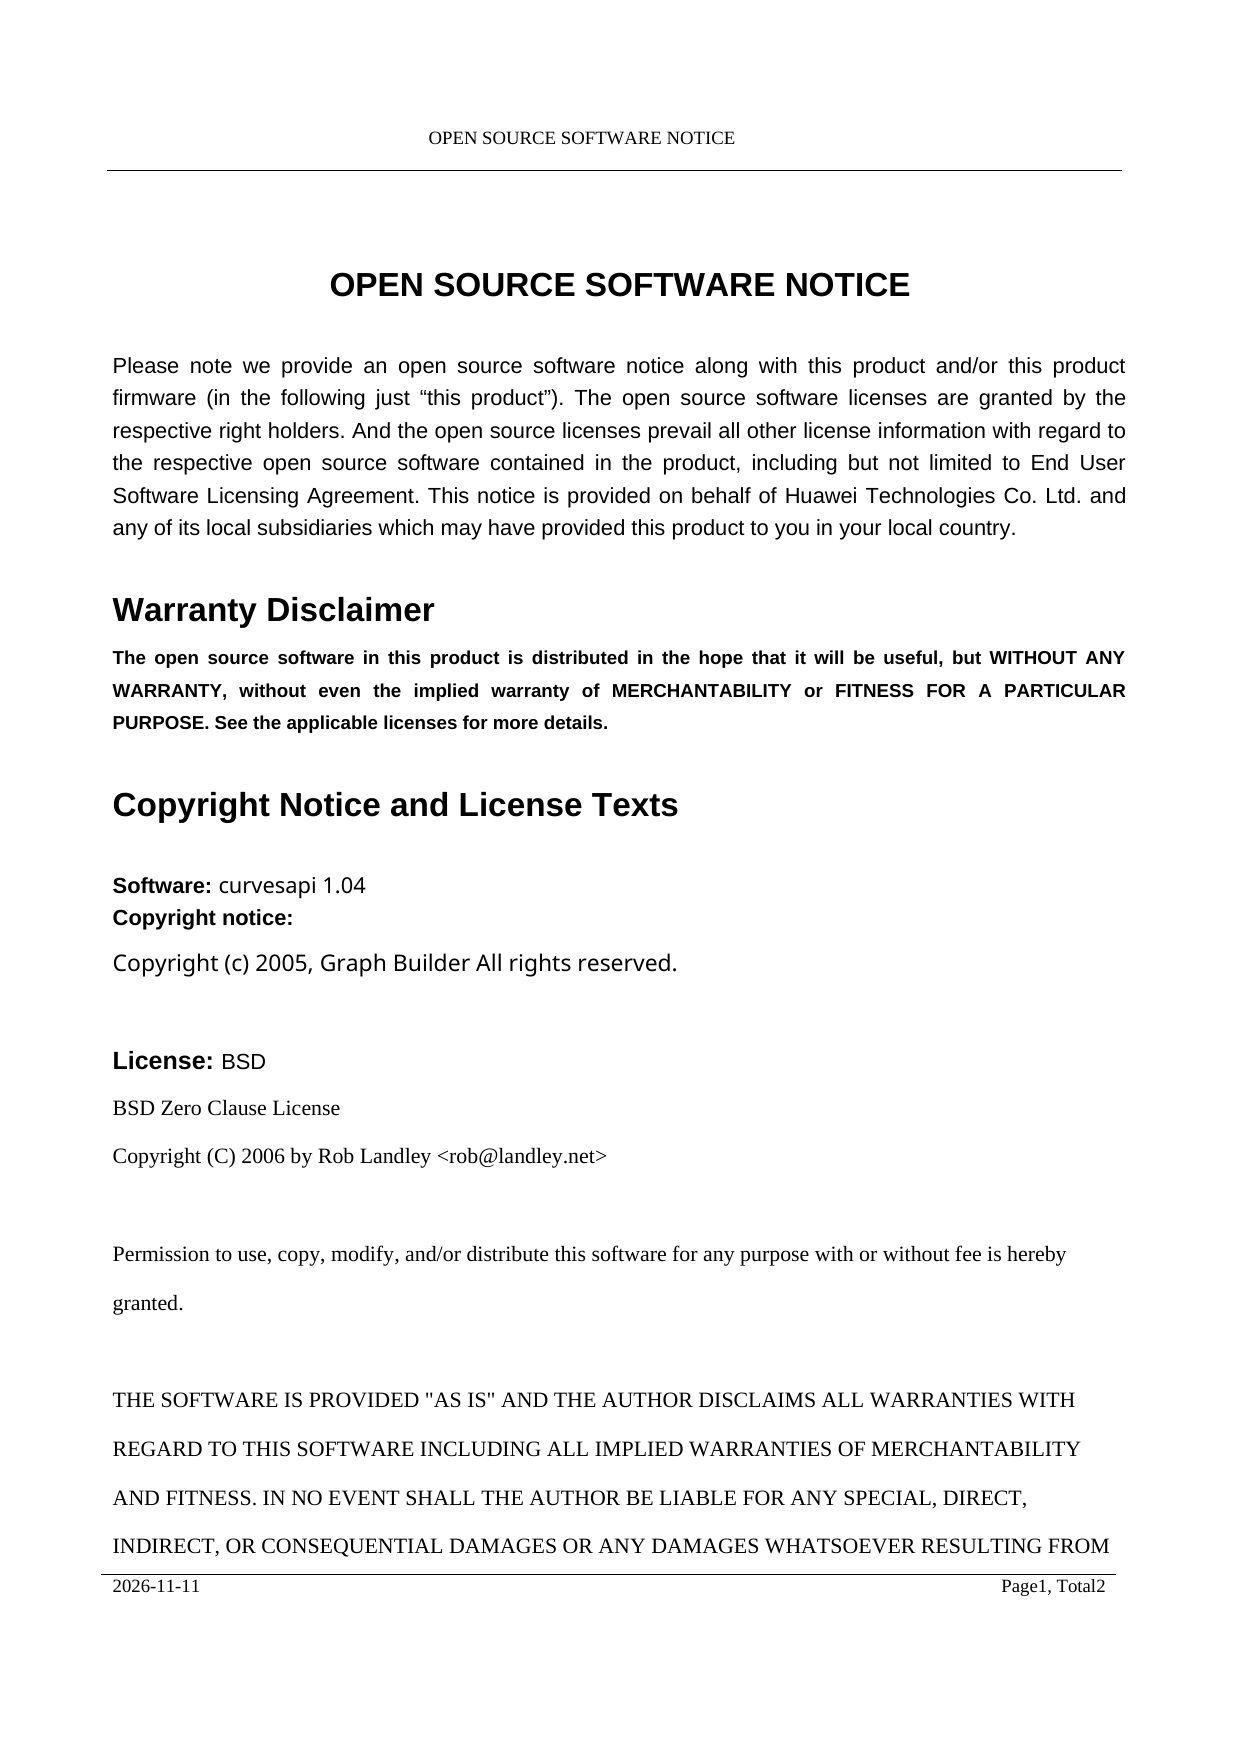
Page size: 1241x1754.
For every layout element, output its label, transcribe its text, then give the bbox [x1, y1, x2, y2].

text Please note we provide an open source software notice along with this product and/or this product firmware (in the following just “this product”). The open source software licenses are granted by the respective right holders. And the open source licenses prevail all other license information with regard to the respective open source software contained in the product, including but not limited to End User Software Licensing Agreement. This notice is provided on behalf of Huawei Technologies Co. Ltd. and any of its local subsidiaries which may have provided this product to you in your local country. [112, 349, 1128, 544]
text Copyright Notice and License Texts [112, 771, 1128, 836]
text The open source software in this product is distributed in the hope that it will be useful, but WITHOUT ANY WARRANTY, without even the implied warranty of MERCHANTABILITY or FITNESS FOR A PARTICULAR PURPOSE. See the applicable licenses for more details. [112, 641, 1128, 739]
text License: BSD [112, 1044, 1128, 1077]
text OPEN SOURCE SOFTWARE NOTICE [112, 251, 1128, 316]
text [112, 1091, 1128, 1562]
text Software: curvesapi 1.04 [112, 869, 1128, 901]
text Copyright notice: [112, 901, 1128, 934]
text Warranty Disclaimer [112, 576, 1128, 641]
text Copyright (c) 2005, Graph Builder All rights reserved. [112, 947, 1128, 1028]
